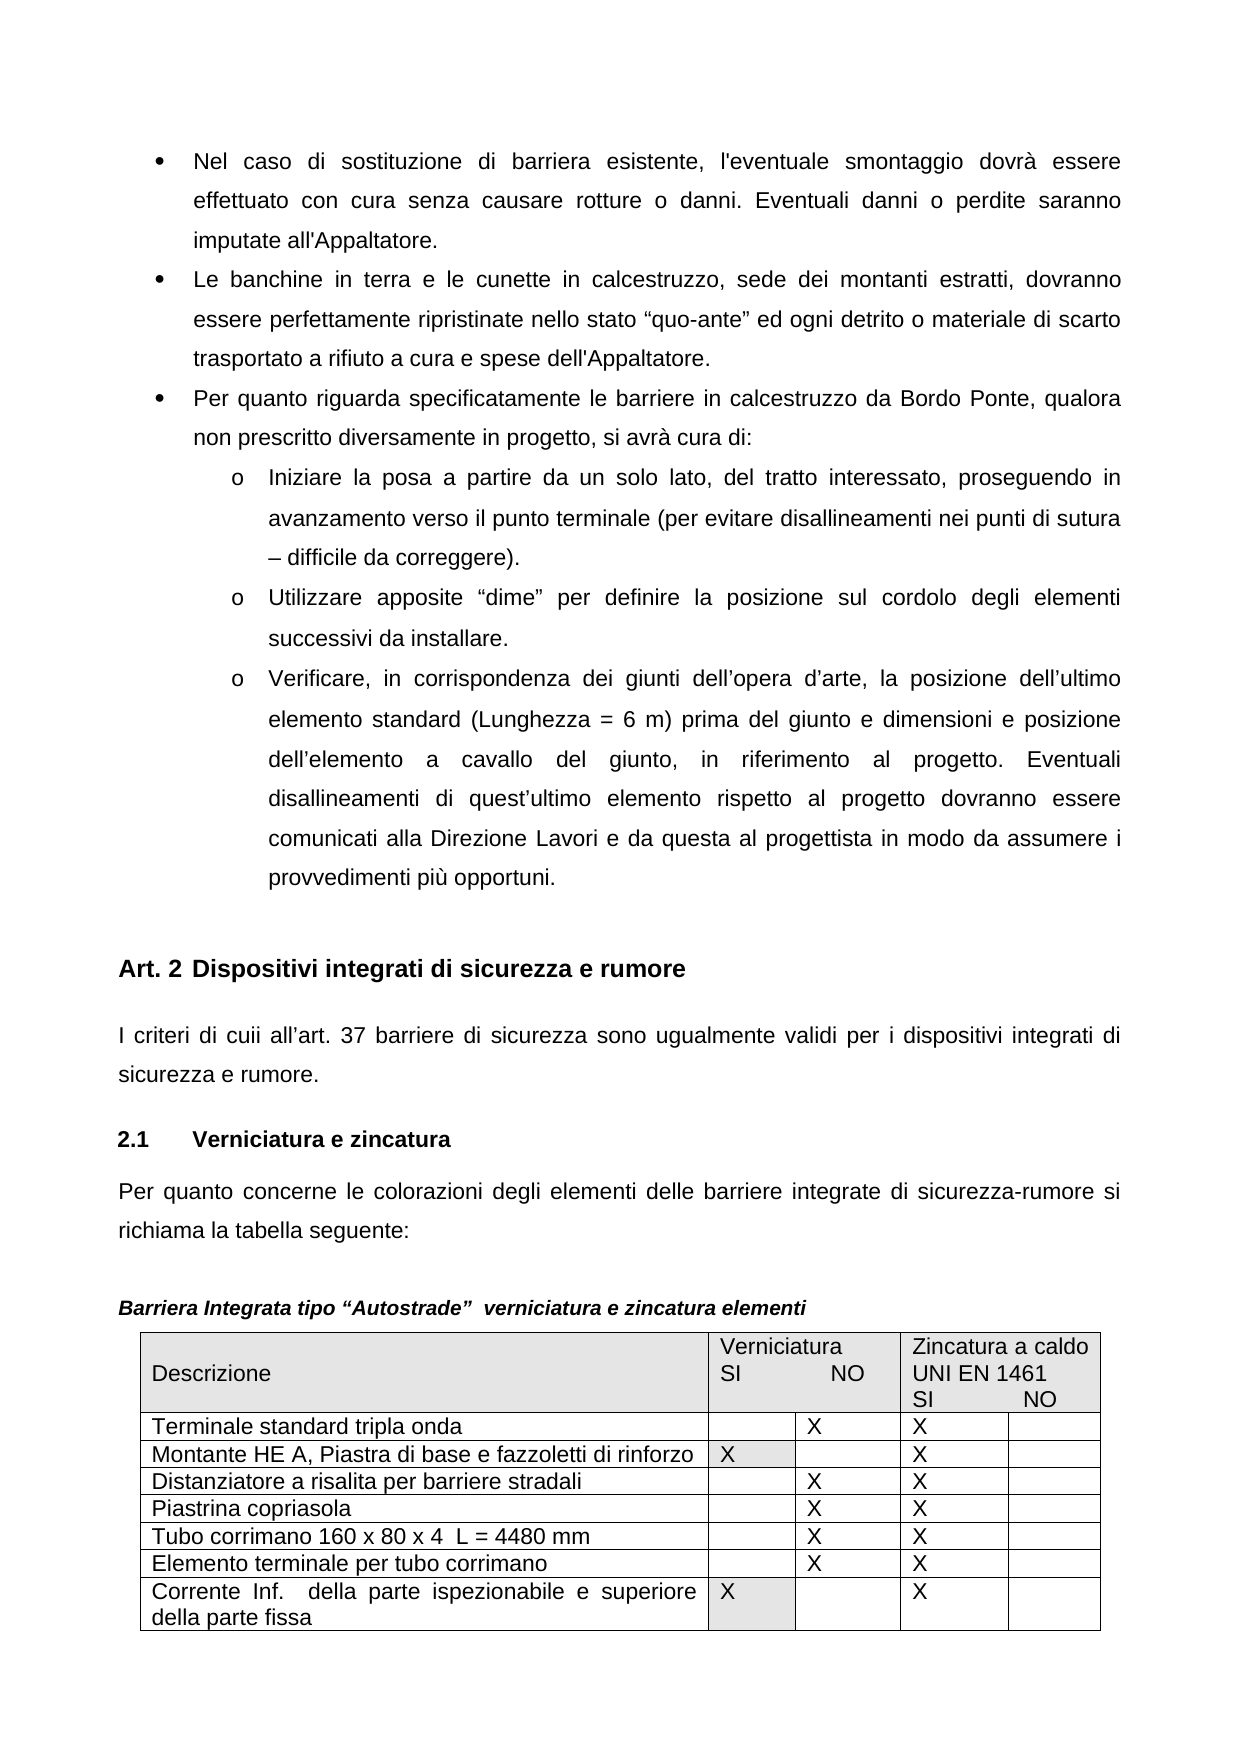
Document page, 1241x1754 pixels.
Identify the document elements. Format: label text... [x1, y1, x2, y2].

table_cell [1009, 1495, 1100, 1522]
table_cell [709, 1550, 795, 1577]
text Barriera Integrata tipo “Autostrade” verniciatura e zincatura elementi [118, 1296, 1122, 1320]
table_cell Distanziatore a risalita per barriere stradali [141, 1468, 708, 1494]
table_cell X [901, 1495, 1008, 1522]
table_cell X [901, 1550, 1008, 1577]
table_cell X [901, 1523, 1008, 1549]
table_cell [709, 1413, 795, 1439]
table_header Verniciatura SI NO [709, 1333, 900, 1412]
table_cell [709, 1495, 795, 1522]
text Per quanto riguarda specificatamente le barriere in calcestruzzo da Bordo Ponte, qualora non prescritto diversamente in progetto, si avrà cura di: [156, 384, 1122, 450]
table_cell Elemento terminale per tubo corrimano [141, 1550, 708, 1577]
table_cell Terminale standard tripla onda [141, 1413, 708, 1439]
table_cell Tubo corrimano 160 x 80 x 4 L = [141, 1523, 708, 1549]
table_cell [1009, 1578, 1100, 1630]
table_cell [796, 1441, 900, 1467]
table_cell [709, 1468, 795, 1494]
table_cell [1009, 1468, 1100, 1494]
text Le banchine in terra e le cunette in calcestruzzo, sede dei montanti estratti, dovranno essere perfettamente ripristinate nello stato “quo-ante” ed ogni detrito o materiale di scarto trasportato a rifiuto a cura e spese dell'Appaltatore. [156, 266, 1122, 371]
table_cell [1009, 1523, 1100, 1549]
subtitle Verniciatura e zincatura [117, 1126, 1122, 1152]
list Verificare, in corrispondenza dei giunti dell’opera d’arte, la posizione dell’ultimo elemento standard (Lunghezza = 6 m) prima del giunto e dimensioni e posizione dell’elemento a cavallo del giunto, in riferimento al progetto. Eventuali disallineamenti di quest’ultimo elemento rispetto al progetto dovranno essere comunicati alla Direzione Lavori e da questa al progettista in modo da assumere i provvedimenti più opportuni. [231, 665, 1122, 891]
table_cell X [901, 1413, 1008, 1439]
table_cell [709, 1523, 795, 1549]
text Per quanto concerne le colorazioni degli elementi delle barriere integrate di sicurezza-rumore si richiama la tabella seguente: [118, 1178, 1122, 1243]
table_cell X [796, 1550, 900, 1577]
list Iniziare la posa a partire da un solo lato, del tratto interessato, proseguendo in avanzamento verso il punto terminale (per evitare disallineamenti nei punti di sutura – difficile da correggere). [231, 463, 1122, 571]
text Nel caso di sostituzione di barriera esistente, l'eventuale smontaggio dovrà essere effettuato con cura senza causare rotture o danni. Eventuali danni o perdite saranno imputate all'Appaltatore. [156, 148, 1122, 253]
table_cell X [796, 1468, 900, 1494]
table_cell [1009, 1441, 1100, 1467]
table_header Zincatura a caldo UNI EN 1461 SI NO [901, 1333, 1100, 1412]
table_cell X [901, 1441, 1008, 1467]
table_cell Piastrina copriasola [141, 1495, 708, 1522]
table_header Descrizione [141, 1333, 708, 1412]
text I criteri di cuii all’art. 37 barriere di sicurezza sono ugualmente validi per i dispositivi integrati di sicurezza e rumore. [118, 1022, 1122, 1088]
table_cell X [796, 1413, 900, 1439]
table_cell [796, 1578, 900, 1630]
table_cell X [709, 1441, 795, 1467]
table_cell [1009, 1550, 1100, 1577]
table_cell [1009, 1413, 1100, 1439]
list Utilizzare apposite “dime” per definire la posizione sul cordolo degli elementi successivi da installare. [231, 584, 1122, 652]
table_cell Montante HE A, Piastra di base e fazzoletti di rinforzo [141, 1441, 708, 1467]
table_cell X [901, 1578, 1008, 1630]
table_cell Corrente Inf. della parte ispezionabile e superiore della parte fissa [141, 1578, 708, 1630]
table_cell X [796, 1523, 900, 1549]
table_cell X [796, 1495, 900, 1522]
subtitle Dispositivi integrati di sicurezza e rumore [118, 954, 1122, 982]
table_cell X [901, 1468, 1008, 1494]
table_cell X [709, 1578, 795, 1630]
